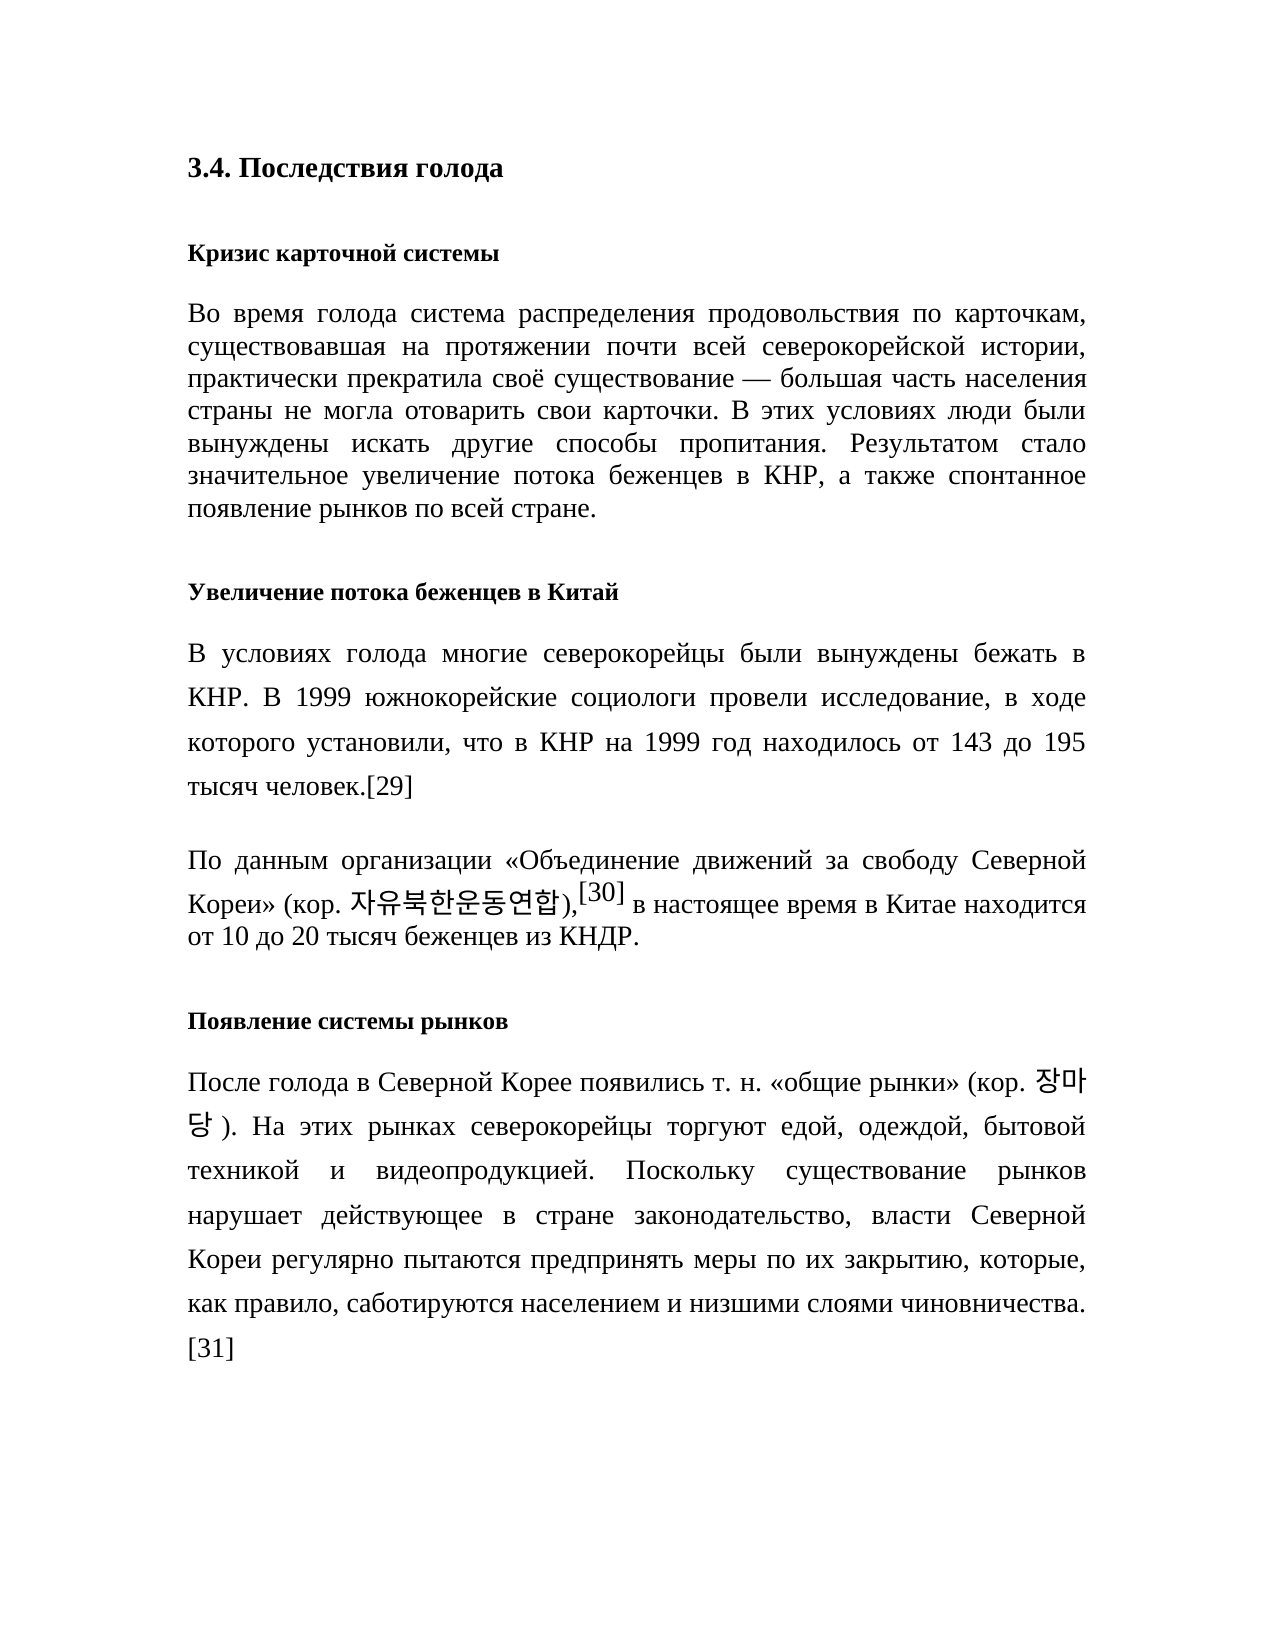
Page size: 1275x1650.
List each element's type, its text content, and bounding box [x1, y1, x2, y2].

text После голода в Северной Корее появились т. н. «общие рынки» (кор. 장마당). На этих рынках северокорейцы торгуют едой, одеждой, бытовой техникой и видеопродукцией. Поскольку существование рынков нарушает действующее в стране законодательство, власти Северной Кореи регулярно пытаются предпринять меры по их закрытию, которые, как правило, саботируются населением и низшими слоями чиновничества.[31] [187, 1064, 1087, 1375]
list Кризис карточной системы [187, 238, 1087, 267]
text Во время голода система распределения продовольствия по карточкам, существовавшая на протяжении почти всей северокорейской истории, практически прекратила своё существование — большая часть населения страны не могла отоварить свои карточки. В этих условиях люди были вынуждены искать другие способы пропитания. Результатом стало значительное увеличение потока беженцев в КНР, а также спонтанное появление рынков по всей стране. [187, 296, 1087, 523]
list Увеличение потока беженцев в Китай [187, 577, 1087, 606]
text По данным организации «Объединение движений за свободу Северной Кореи» (кор. 자유북한운동연합),[30] в настоящее время в Китае находится от 10 до 20 тысяч беженцев из КНДР. [187, 843, 1087, 952]
list 3.4. Последствия голода [187, 150, 1087, 183]
text В условиях голода многие северокорейцы были вынуждены бежать в КНР. В 1999 южнокорейские социологи провели исследование, в ходе которого установили, что в КНР на 1999 год находилось от 143 до 195 тысяч человек.[29] [187, 636, 1087, 813]
list Появление системы рынков [187, 1006, 1087, 1035]
